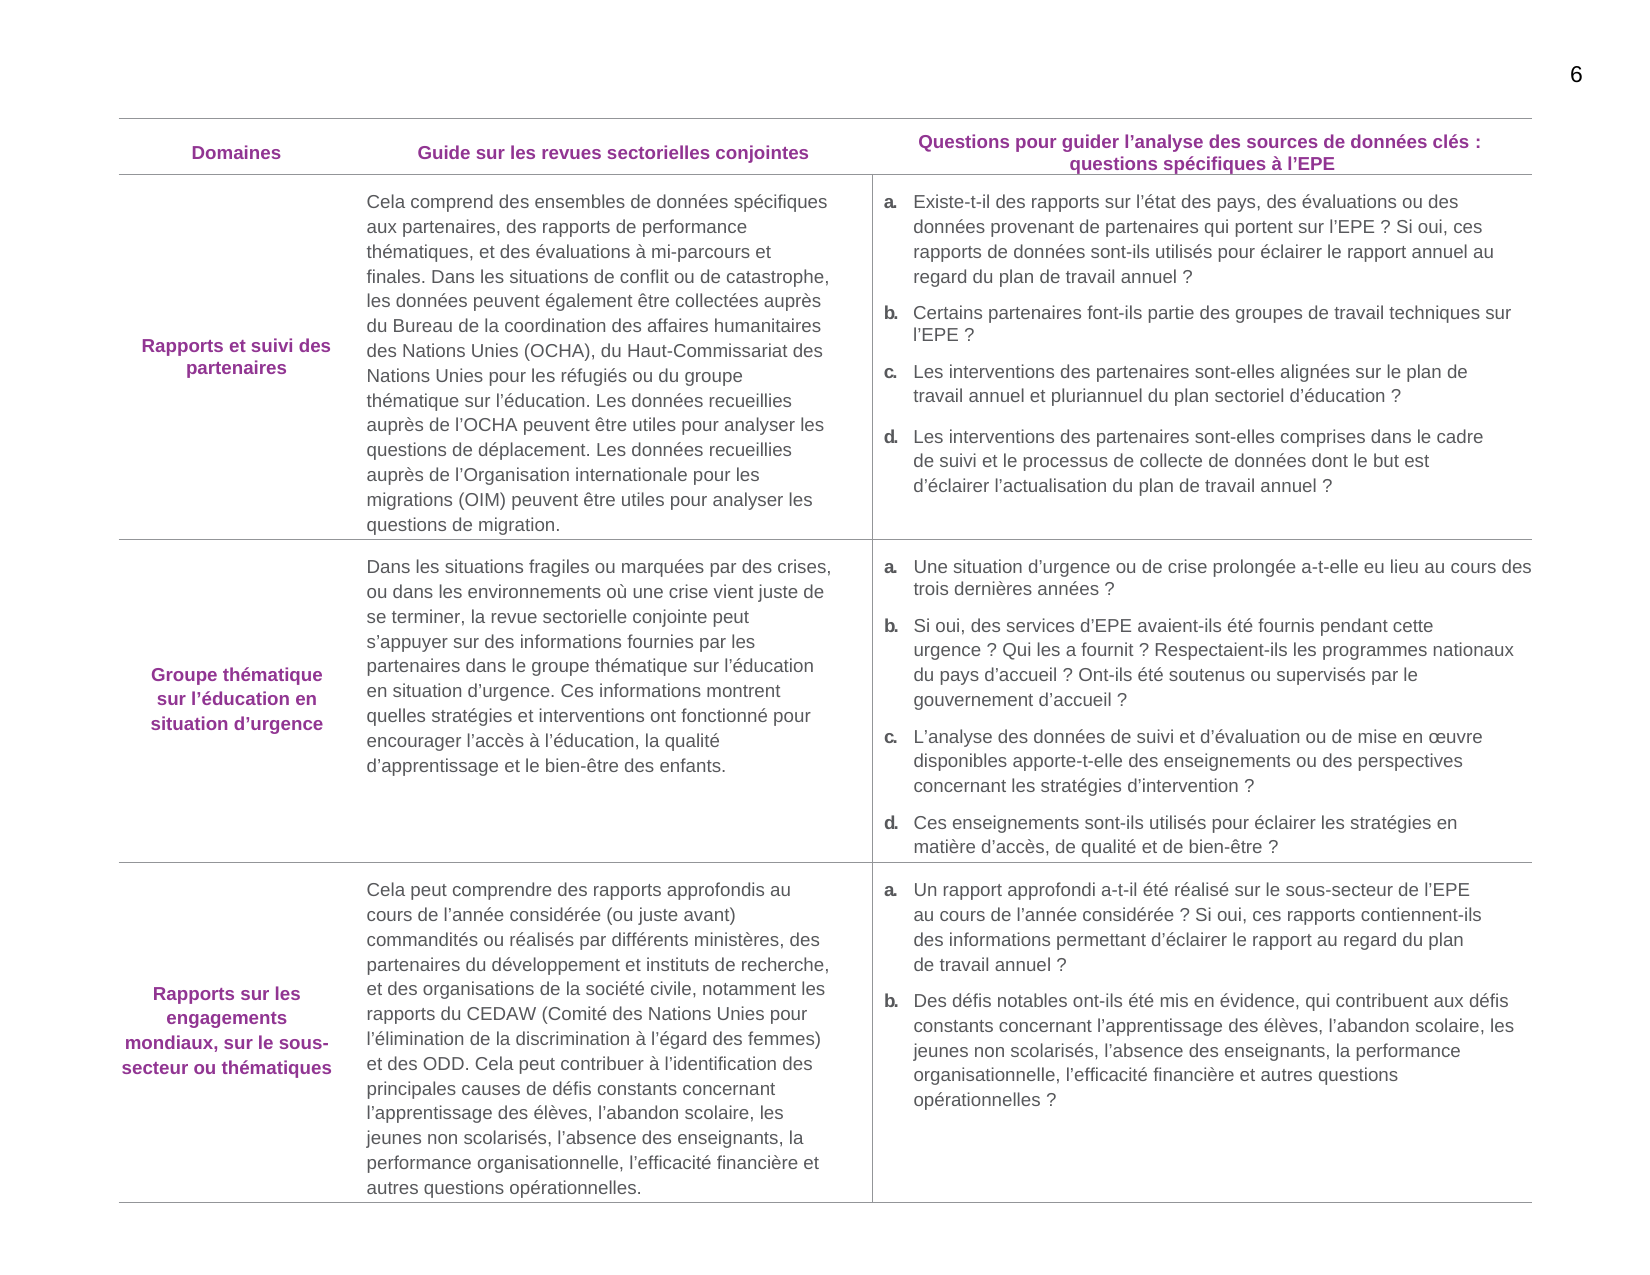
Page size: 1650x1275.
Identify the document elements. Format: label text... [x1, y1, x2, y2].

table_header Guide sur les revues sectorielles conjointes [354, 119, 872, 174]
table_cell Un rapport approfondi a-t-il été réalisé sur le sous-secteur de l’EPE au cours de l’année considérée ? Si oui, ces rapports contiennent-ils des informations permettant d’éclairer le rapport au regard du plan de travail annuel ? Des défis notables ont-ils été mis en évidence, qui contribuent aux défis constants concernant l’apprentissage des élèves, l’abandon scolaire, les jeunes non scolarisés, l’absence des enseignants, la performance organisationnelle, l’efficacité financière et autres questions opérationnelles ? [873, 863, 1532, 1202]
table_cell Dans les situations fragiles ou marquées par des crises, ou dans les environnements où une crise vient juste de se terminer, la revue sectorielle conjointe peut s’appuyer sur des informations fournies par les partenaires dans le groupe thématique sur l’éducation en situation d’urgence. Ces informations montrent quelles stratégies et interventions ont fonctionné pour encourager l’accès à l’éducation, la qualité d’apprentissage et le bien-être des enfants. [354, 540, 872, 862]
table_cell Rapports et suivi des partenaires [119, 175, 354, 539]
table_cell Groupe thématique sur l’éducation en situation d’urgence [119, 540, 354, 862]
table_cell Existe-t-il des rapports sur l’état des pays, des évaluations ou des données provenant de partenaires qui portent sur l’EPE ? Si oui, ces rapports de données sont-ils utilisés pour éclairer le rapport annuel au regard du plan de travail annuel ? Certains partenaires font-ils partie des groupes de travail techniques sur l’EPE ? Les interventions des partenaires sont-elles alignées sur le plan de travail annuel et pluriannuel du plan sectoriel d’éducation ? Les interventions des partenaires sont-elles comprises dans le cadre de suivi et le processus de collecte de données dont le but est d’éclairer l’actualisation du plan de travail annuel ? [873, 175, 1532, 539]
table_cell Cela comprend des ensembles de données spécifiques aux partenaires, des rapports de performance thématiques, et des évaluations à mi-parcours et finales. Dans les situations de conflit ou de catastrophe, les données peuvent également être collectées auprès du Bureau de la coordination des affaires humanitaires des Nations Unies (OCHA), du Haut-Commissariat des Nations Unies pour les réfugiés ou du groupe thématique sur l’éducation. Les données recueillies auprès de l’OCHA peuvent être utiles pour analyser les questions de déplacement. Les données recueillies auprès de l’Organisation internationale pour les migrations (OIM) peuvent être utiles pour analyser les questions de migration. [354, 175, 872, 539]
table_header Questions pour guider l’analyse des sources de données clés : questions spécifiques à l’EPE [872, 119, 1532, 174]
table_header Domaines [119, 119, 354, 174]
table_cell Une situation d’urgence ou de crise prolongée a-t-elle eu lieu au cours des trois dernières années ? Si oui, des services d’EPE avaient-ils été fournis pendant cette urgence ? Qui les a fournit ? Respectaient-ils les programmes nationaux du pays d’accueil ? Ont-ils été soutenus ou supervisés par le gouvernement d’accueil ? L’analyse des données de suivi et d’évaluation ou de mise en œuvre disponibles apporte-t-elle des enseignements ou des perspectives concernant les stratégies d’intervention ? Ces enseignements sont-ils utilisés pour éclairer les stratégies en matière d’accès, de qualité et de bien-être ? [873, 540, 1532, 862]
table_cell Rapports sur les engagements mondiaux, sur le sous-secteur ou thématiques [119, 863, 354, 1202]
table_cell Cela peut comprendre des rapports approfondis au cours de l’année considérée (ou juste avant) commandités ou réalisés par différents ministères, des partenaires du développement et instituts de recherche, et des organisations de la société civile, notamment les rapports du CEDAW (Comité des Nations Unies pour l’élimination de la discrimination à l’égard des femmes) et des ODD. Cela peut contribuer à l’identification des principales causes de défis constants concernant l’apprentissage des élèves, l’abandon scolaire, les jeunes non scolarisés, l’absence des enseignants, la performance organisationnelle, l’efficacité financière et autres questions opérationnelles. [354, 863, 872, 1202]
